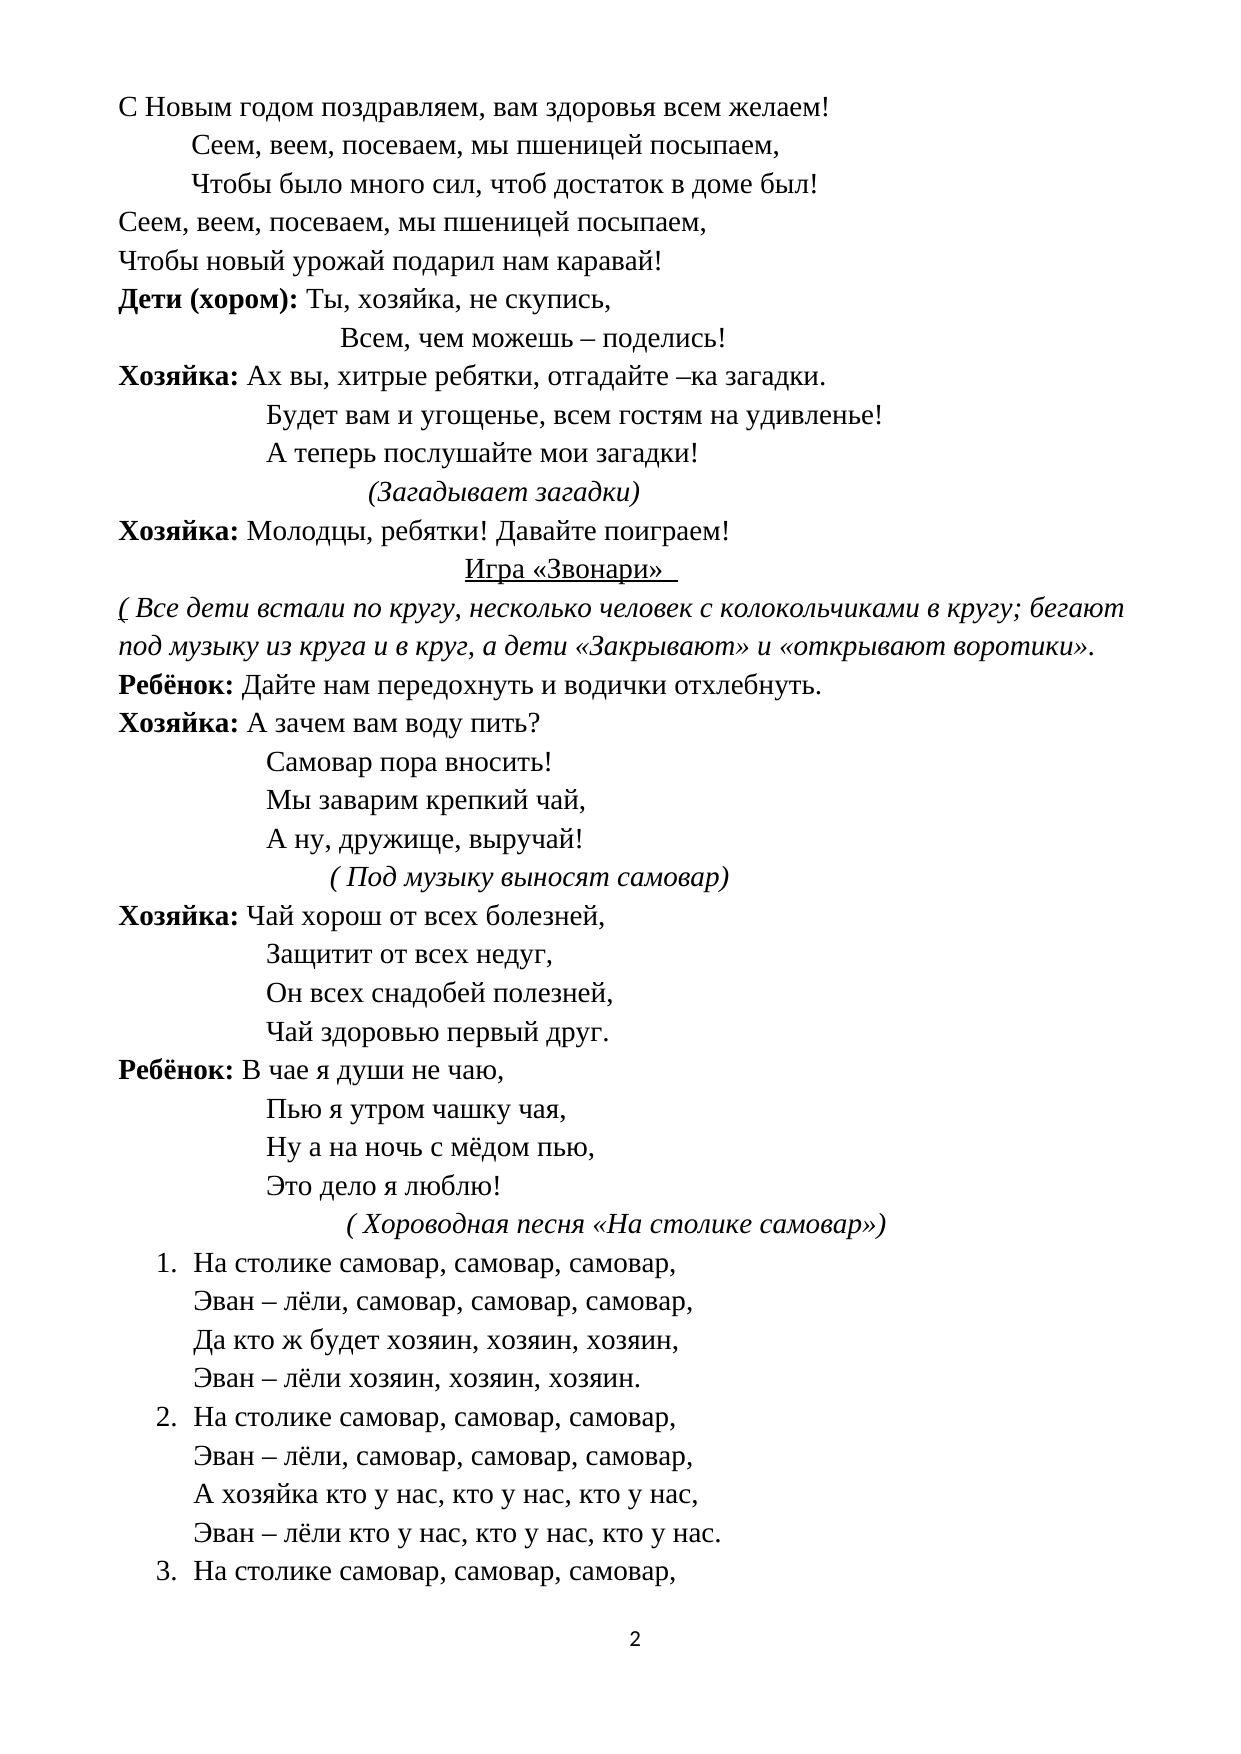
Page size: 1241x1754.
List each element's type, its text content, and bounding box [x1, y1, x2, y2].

text Защитит от всех недуг, [118, 937, 1152, 970]
text Хозяйка: А зачем вам воду пить? [118, 705, 1152, 739]
list Эван – лёли хозяин, хозяин, хозяин. [193, 1361, 1152, 1394]
list Эван – лёли, самовар, самовар, самовар, [193, 1283, 1152, 1317]
text Дети (хором): Ты, хозяйка, не скупись, [118, 281, 1152, 315]
list На столике самовар, самовар, самовар, [156, 1399, 1152, 1433]
text Всем, чем можешь – поделись! [340, 320, 1152, 353]
list На столике самовар, самовар, самовар, [156, 1553, 1152, 1587]
list На столике самовар, самовар, самовар, [156, 1245, 1152, 1278]
text Хозяйка: Молодцы, ребятки! Давайте поиграем! [118, 513, 1152, 546]
text Он всех снадобей полезней, [118, 975, 1152, 1009]
text Чтобы новый урожай подарил нам каравай! [118, 243, 1152, 276]
text Игра «Звонари» [118, 551, 1152, 585]
text Чай здоровью первый друг. [118, 1014, 1152, 1047]
text А теперь послушайте мои загадки! [118, 436, 1152, 469]
list А хозяйка кто у нас, кто у нас, кто у нас, [193, 1476, 1152, 1510]
text Ребёнок: В чае я души не чаю, [118, 1052, 1152, 1086]
text С Новым годом поздравляем, вам здоровья всем желаем! [118, 89, 1152, 122]
list Эван – лёли кто у нас, кто у нас, кто у нас. [193, 1515, 1152, 1548]
text А ну, дружище, выручай! [118, 821, 1152, 854]
text Ну а на ночь с мёдом пью, [118, 1129, 1152, 1163]
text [118, 204, 1152, 238]
text Хозяйка: Чай хорош от всех болезней, [118, 898, 1152, 932]
text Мы заварим крепкий чай, [118, 782, 1152, 816]
text Ребёнок: Дайте нам передохнуть и водички отхлебнуть. [118, 667, 1152, 700]
text Хозяйка: Ах вы, хитрые ребятки, отгадайте –ка загадки. [118, 358, 1152, 392]
text Пью я утром чашку чая, [118, 1091, 1152, 1124]
list Да кто ж будет хозяин, хозяин, хозяин, [193, 1322, 1152, 1356]
text Будет вам и угощенье, всем гостям на удивленье! [118, 397, 1152, 431]
text Самовар пора вносить! [118, 744, 1152, 777]
text ( Все дети встали по кругу, несколько человек с колокольчиками в кругу; бегают под музыку из круга и в круг, а дети «Закрывают» и «открывают воротики». [118, 590, 1152, 662]
text ( Под музыку выносят самовар) [118, 859, 1152, 893]
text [118, 127, 1152, 161]
text Это дело я люблю! [118, 1168, 1152, 1201]
text (Загадывает загадки) [118, 474, 1152, 508]
list Эван – лёли, самовар, самовар, самовар, [193, 1438, 1152, 1471]
text Чтобы было много сил, чтоб достаток в доме был! [118, 166, 1152, 199]
text ( Хороводная песня «На столике самовар») [118, 1206, 1152, 1240]
